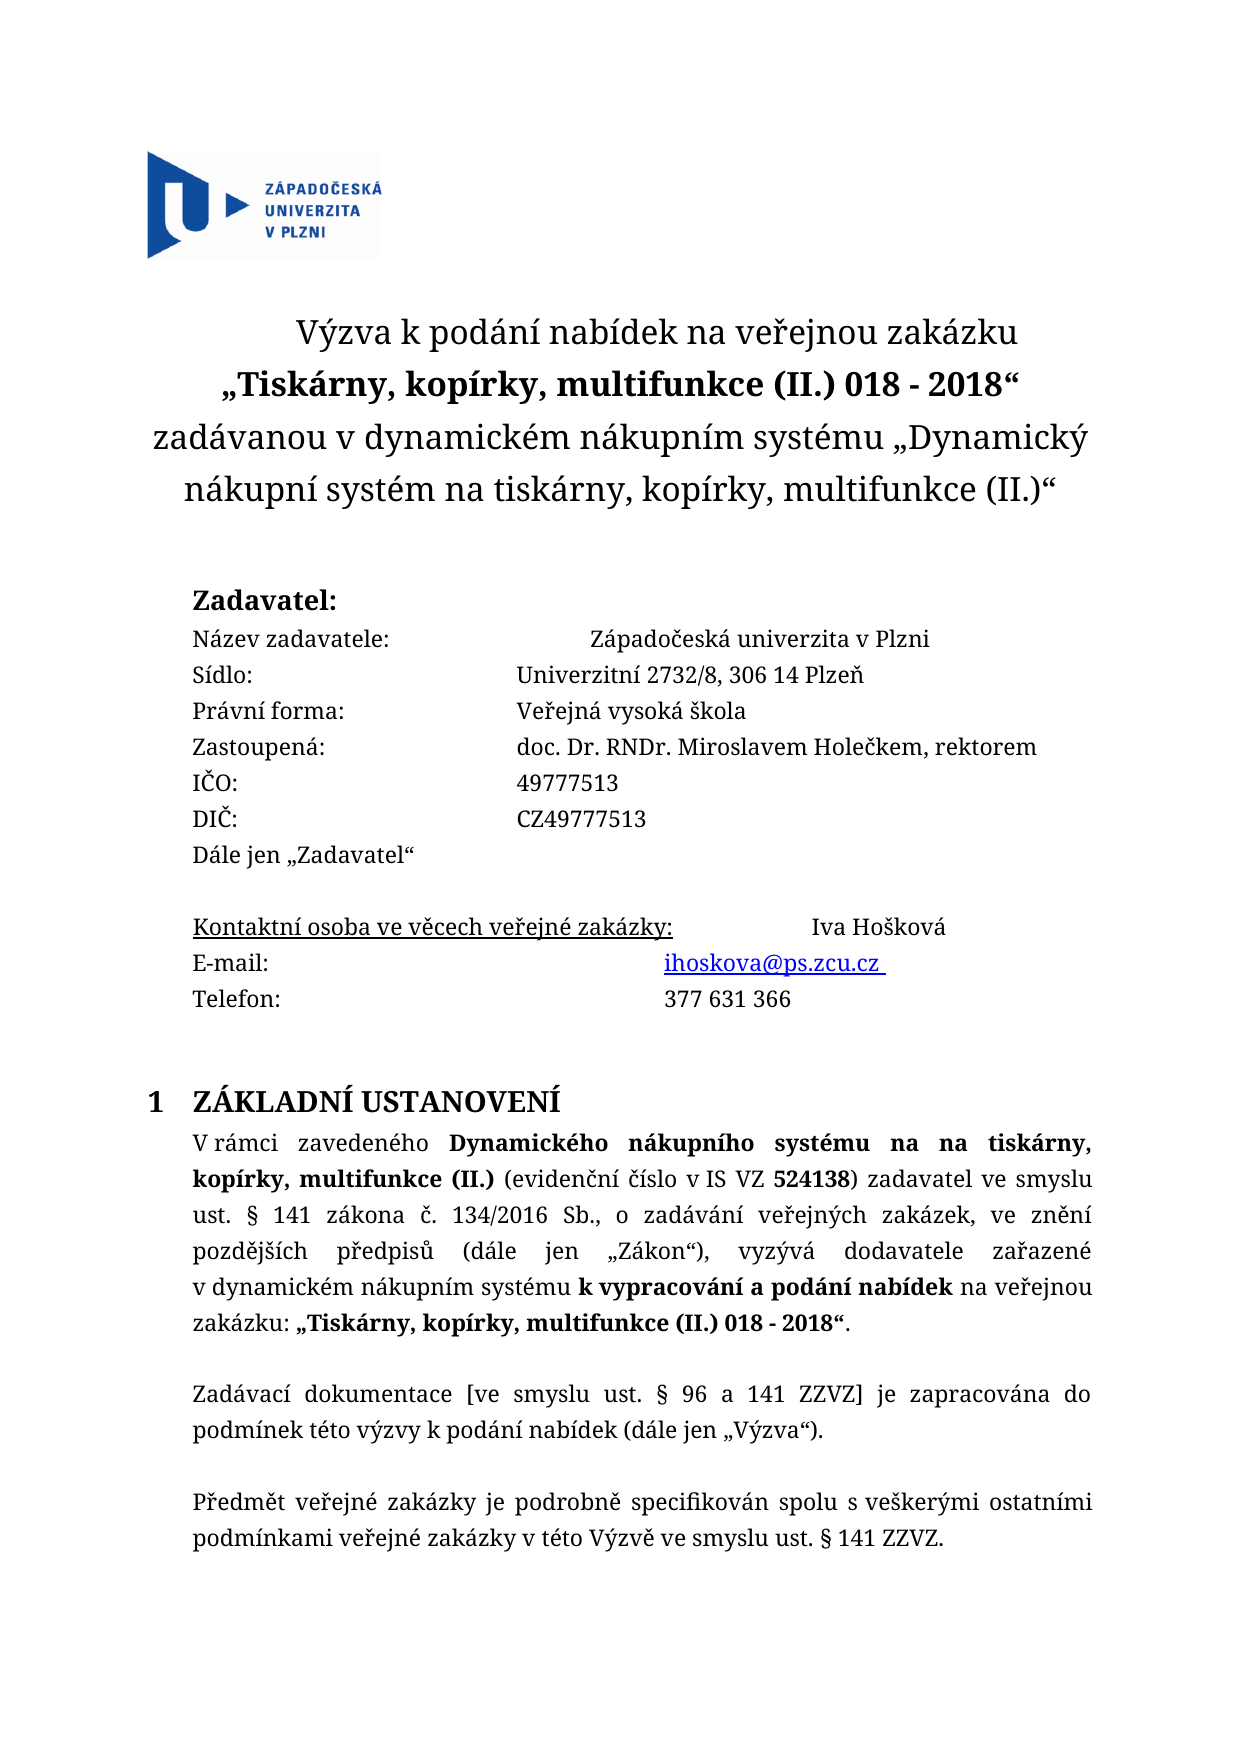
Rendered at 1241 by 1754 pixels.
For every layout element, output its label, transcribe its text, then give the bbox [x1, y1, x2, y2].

text V rámci zavedeného Dynamického nákupního systému na na tiskárny, kopírky, multifunkce (II.) (evidenční číslo v IS VZ 524138) zadavatel ve smyslu ust. § 141 zákona č. 134/2016 Sb., o zadávání veřejných zakázek, ve znění pozdějších předpisů (dále jen „Zákon“), vyzývá dodavatele zařazené v dynamickém nákupním systému k vypracování a podání nabídek na veřejnou zakázku: „Tiskárny, kopírky, multifunkce (II.) 018 - 2018“. [192, 1127, 1093, 1338]
picture [147, 151, 382, 259]
text Sídlo: Univerzitní 2732/8, 306 14 Plzeň [148, 659, 1093, 691]
text Název zadavatele: Západočeská univerzita v Plzni [148, 623, 1093, 655]
text Zadávací dokumentace [ve smyslu ust. § 96 a 141 ZZVZ] je zapracována do podmínek této výzvy k podání nabídek (dále jen „Výzva“). [192, 1378, 1093, 1446]
text Zastoupená: doc. Dr. RNDr. Miroslavem Holečkem, rektorem [192, 731, 1093, 762]
text Výzva k podání nabídek na veřejnou zakázku „Tiskárny, kopírky, multifunkce (II.) 018 - 2018“ zadávanou v dynamickém nákupním systému „Dynamický nákupní systém na tiskárny, kopírky, multifunkce (II.)“ [148, 309, 1093, 511]
text Zadavatel: [192, 581, 1093, 618]
text Předmět veřejné zakázky je podrobně specifikován spolu s veškerými ostatními podmínkami veřejné zakázky v této Výzvě ve smyslu ust. § 141 ZZVZ. [192, 1486, 1093, 1553]
text Právní forma: Veřejná vysoká škola [148, 695, 1093, 727]
text Dále jen „Zadavatel“ [148, 839, 1093, 870]
text Telefon: 377 631 366 [148, 983, 1093, 1014]
text DIČ: CZ49777513 [148, 803, 1093, 834]
subtitle ZÁKLADNÍ USTANOVENÍ [148, 1081, 1093, 1121]
text IČO: 49777513 [148, 767, 1093, 798]
text E-mail: ihoskova@ps.zcu.cz [148, 947, 1093, 978]
text Kontaktní osoba ve věcech veřejné zakázky: Iva Hošková [148, 911, 1093, 942]
